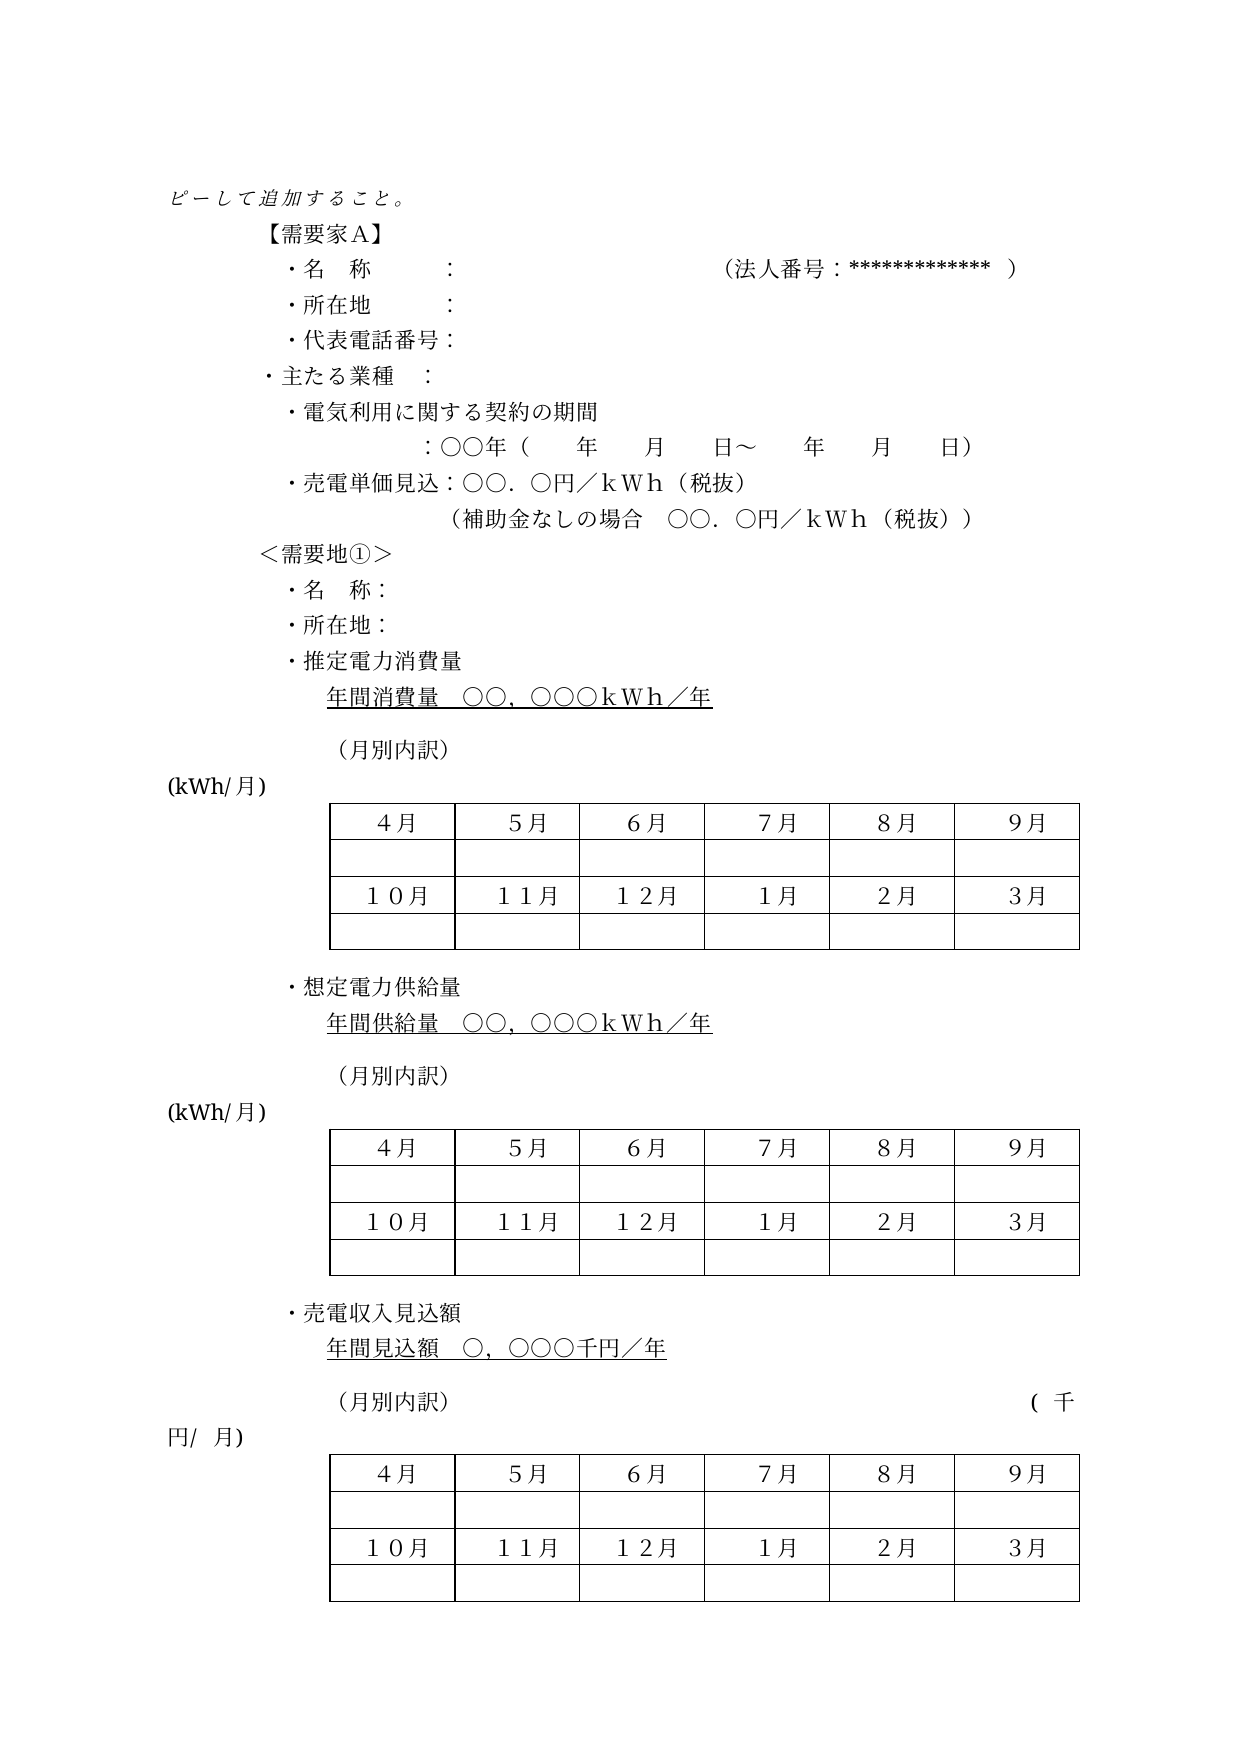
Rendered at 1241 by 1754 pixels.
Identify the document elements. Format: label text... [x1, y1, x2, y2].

table_cell １１月 [456, 1203, 579, 1238]
table_header ７月 [705, 1455, 829, 1491]
table_cell ２月 [830, 1529, 954, 1564]
table_cell [456, 1565, 579, 1601]
text ・所在地 ： [167, 286, 1076, 322]
table_cell [955, 1492, 1079, 1528]
table_header ６月 [580, 804, 704, 839]
text ・推定電力消費量 [167, 642, 1076, 678]
text ・名 称 ： （法人番号：*************） [167, 250, 1076, 286]
table_cell １月 [705, 1529, 829, 1564]
text ：○○年（ 年 月 日～ 年 月 日） [167, 428, 1076, 464]
table_cell [955, 1565, 1079, 1601]
table_cell [580, 1565, 704, 1601]
text 年間消費量 ○○，○○○ｋＷｈ／年 [167, 678, 1076, 713]
table_cell [580, 1166, 704, 1202]
table_cell [331, 1166, 454, 1202]
table_cell ３月 [955, 877, 1079, 913]
table_cell １１月 [456, 877, 579, 913]
table_cell [830, 1565, 954, 1601]
table_header ９月 [955, 1130, 1079, 1165]
table_header ９月 [955, 1455, 1079, 1491]
table_header ７月 [705, 1130, 829, 1165]
text （補助金なしの場合 ○○．○円／ｋＷｈ（税抜）） [167, 500, 1076, 535]
table_header ８月 [830, 1455, 954, 1491]
table_cell [705, 914, 829, 949]
table_header ４月 [331, 1130, 454, 1165]
table_cell [331, 1565, 454, 1601]
table_cell [331, 1240, 454, 1275]
table_cell [705, 1492, 829, 1528]
table_cell １１月 [456, 1529, 579, 1564]
text ・代表電話番号： [167, 322, 1076, 357]
table_cell [830, 840, 954, 876]
text ・所在地： [167, 607, 1076, 642]
table_cell １月 [705, 877, 829, 913]
table_header ５月 [456, 804, 579, 839]
table_cell ３月 [955, 1203, 1079, 1238]
table_cell ２月 [830, 877, 954, 913]
table_header ６月 [580, 1455, 704, 1491]
text ・売電収入見込額 [167, 1294, 1076, 1329]
table_cell １月 [705, 1203, 829, 1238]
table_cell １２月 [580, 877, 704, 913]
text ・主たる業種 ： [167, 357, 1076, 393]
table_cell [705, 1166, 829, 1202]
table_cell [955, 1166, 1079, 1202]
table_cell [830, 1492, 954, 1528]
table_cell ３月 [955, 1529, 1079, 1564]
table_cell [456, 1492, 579, 1528]
table_cell １２月 [580, 1529, 704, 1564]
table_cell [456, 1240, 579, 1275]
table_cell [955, 914, 1079, 949]
text ＜需要地①＞ [167, 535, 1076, 571]
table_cell １０月 [331, 1203, 454, 1238]
text （月別内訳） (千円/月) [167, 1383, 1076, 1454]
text ・想定電力供給量 [167, 968, 1076, 1004]
table_header ５月 [456, 1130, 579, 1165]
text （月別内訳） (kWh/月) [167, 1057, 1076, 1128]
table_cell [705, 840, 829, 876]
table_cell [955, 1240, 1079, 1275]
table_header ４月 [331, 1455, 454, 1491]
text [167, 179, 1076, 215]
text 【需要家Ａ】 [167, 215, 1076, 250]
table_header ８月 [830, 1130, 954, 1165]
table_cell [705, 1240, 829, 1275]
table_cell [705, 1565, 829, 1601]
text ・名 称： [167, 571, 1076, 607]
text （月別内訳） (kWh/月) [167, 731, 1076, 803]
table_cell ２月 [830, 1203, 954, 1238]
text 年間供給量 ○○，○○○ｋＷｈ／年 [167, 1004, 1076, 1039]
table_cell １２月 [580, 1203, 704, 1238]
table_cell [830, 1166, 954, 1202]
table_cell [331, 914, 454, 949]
table_cell [580, 1240, 704, 1275]
table_cell [456, 1166, 579, 1202]
table_header ８月 [830, 804, 954, 839]
table_header ７月 [705, 804, 829, 839]
table_header ４月 [331, 804, 454, 839]
table_cell [955, 840, 1079, 876]
table_cell [580, 914, 704, 949]
table_header ５月 [456, 1455, 579, 1491]
table_cell [456, 840, 579, 876]
table_cell １０月 [331, 877, 454, 913]
table_cell [580, 1492, 704, 1528]
table_cell １０月 [331, 1529, 454, 1564]
table_header ６月 [580, 1130, 704, 1165]
text 年間見込額 ○，○○○千円／年 [167, 1329, 1076, 1365]
table_cell [830, 914, 954, 949]
text ・売電単価見込：○○．○円／ｋＷｈ（税抜） [167, 464, 1076, 500]
table_header ９月 [955, 804, 1079, 839]
table_cell [580, 840, 704, 876]
table_cell [331, 1492, 454, 1528]
table_cell [456, 914, 579, 949]
text ・電気利用に関する契約の期間 [167, 393, 1076, 428]
table_cell [830, 1240, 954, 1275]
table_cell [331, 840, 454, 876]
